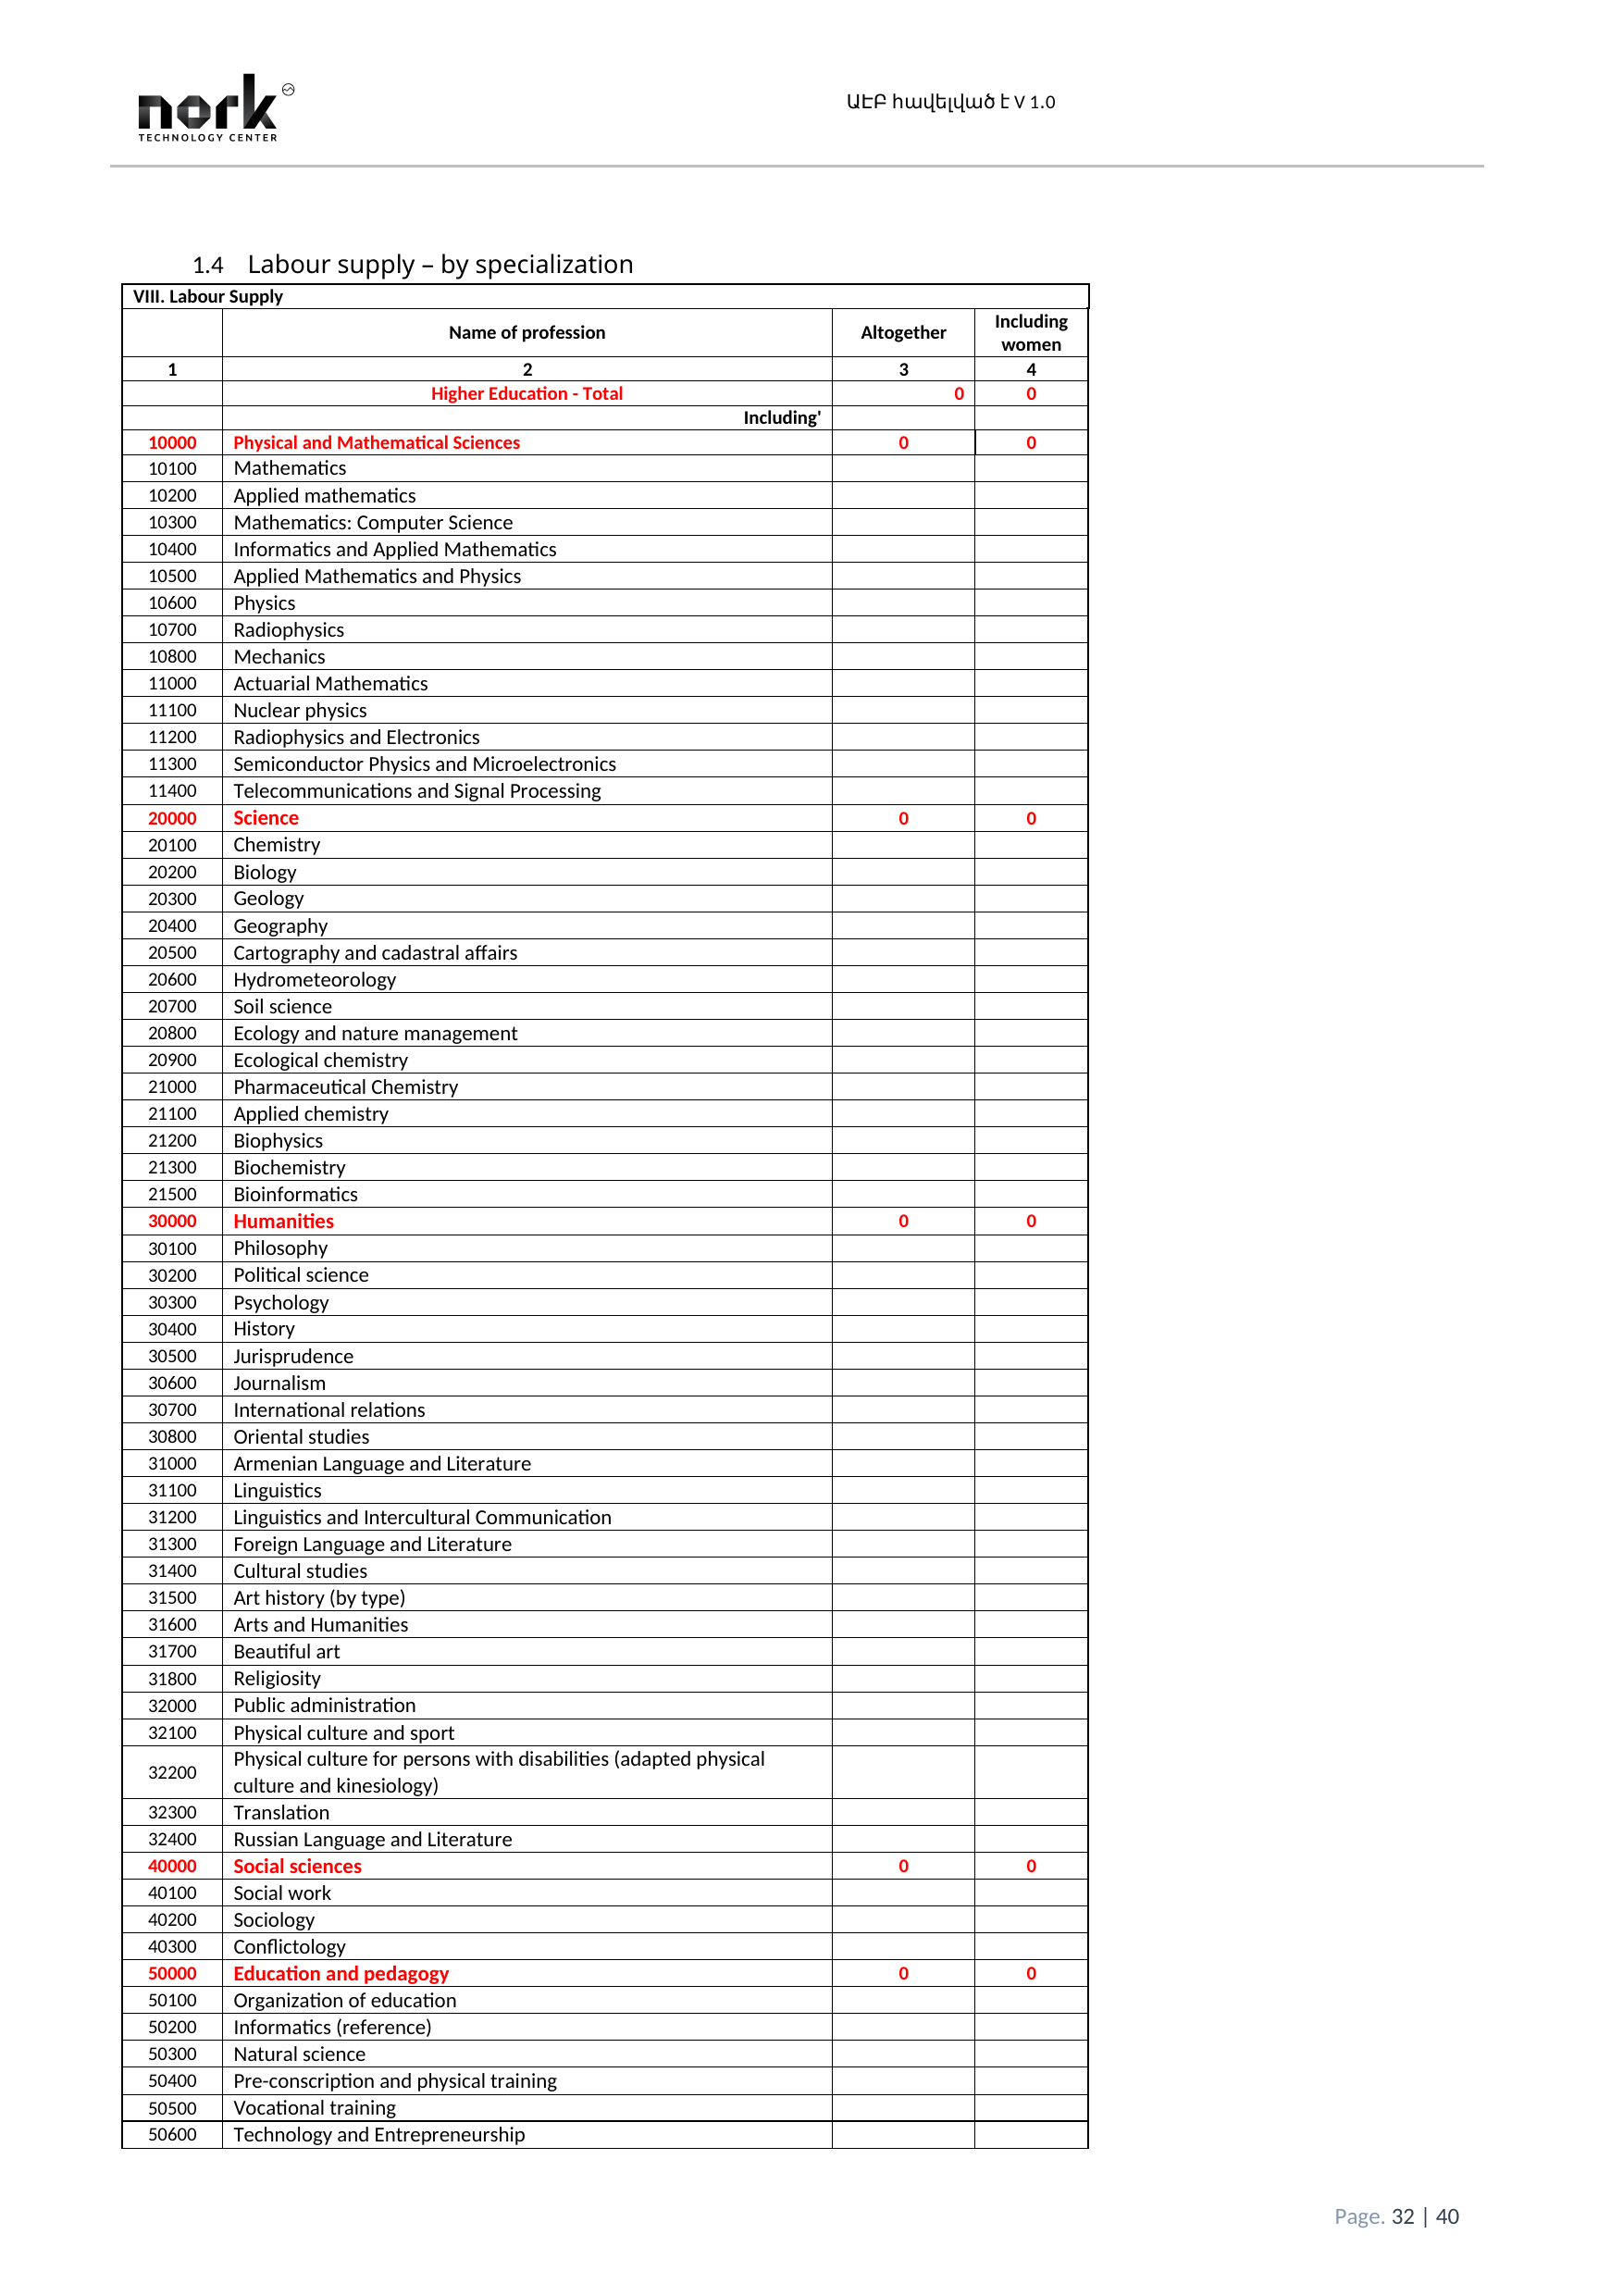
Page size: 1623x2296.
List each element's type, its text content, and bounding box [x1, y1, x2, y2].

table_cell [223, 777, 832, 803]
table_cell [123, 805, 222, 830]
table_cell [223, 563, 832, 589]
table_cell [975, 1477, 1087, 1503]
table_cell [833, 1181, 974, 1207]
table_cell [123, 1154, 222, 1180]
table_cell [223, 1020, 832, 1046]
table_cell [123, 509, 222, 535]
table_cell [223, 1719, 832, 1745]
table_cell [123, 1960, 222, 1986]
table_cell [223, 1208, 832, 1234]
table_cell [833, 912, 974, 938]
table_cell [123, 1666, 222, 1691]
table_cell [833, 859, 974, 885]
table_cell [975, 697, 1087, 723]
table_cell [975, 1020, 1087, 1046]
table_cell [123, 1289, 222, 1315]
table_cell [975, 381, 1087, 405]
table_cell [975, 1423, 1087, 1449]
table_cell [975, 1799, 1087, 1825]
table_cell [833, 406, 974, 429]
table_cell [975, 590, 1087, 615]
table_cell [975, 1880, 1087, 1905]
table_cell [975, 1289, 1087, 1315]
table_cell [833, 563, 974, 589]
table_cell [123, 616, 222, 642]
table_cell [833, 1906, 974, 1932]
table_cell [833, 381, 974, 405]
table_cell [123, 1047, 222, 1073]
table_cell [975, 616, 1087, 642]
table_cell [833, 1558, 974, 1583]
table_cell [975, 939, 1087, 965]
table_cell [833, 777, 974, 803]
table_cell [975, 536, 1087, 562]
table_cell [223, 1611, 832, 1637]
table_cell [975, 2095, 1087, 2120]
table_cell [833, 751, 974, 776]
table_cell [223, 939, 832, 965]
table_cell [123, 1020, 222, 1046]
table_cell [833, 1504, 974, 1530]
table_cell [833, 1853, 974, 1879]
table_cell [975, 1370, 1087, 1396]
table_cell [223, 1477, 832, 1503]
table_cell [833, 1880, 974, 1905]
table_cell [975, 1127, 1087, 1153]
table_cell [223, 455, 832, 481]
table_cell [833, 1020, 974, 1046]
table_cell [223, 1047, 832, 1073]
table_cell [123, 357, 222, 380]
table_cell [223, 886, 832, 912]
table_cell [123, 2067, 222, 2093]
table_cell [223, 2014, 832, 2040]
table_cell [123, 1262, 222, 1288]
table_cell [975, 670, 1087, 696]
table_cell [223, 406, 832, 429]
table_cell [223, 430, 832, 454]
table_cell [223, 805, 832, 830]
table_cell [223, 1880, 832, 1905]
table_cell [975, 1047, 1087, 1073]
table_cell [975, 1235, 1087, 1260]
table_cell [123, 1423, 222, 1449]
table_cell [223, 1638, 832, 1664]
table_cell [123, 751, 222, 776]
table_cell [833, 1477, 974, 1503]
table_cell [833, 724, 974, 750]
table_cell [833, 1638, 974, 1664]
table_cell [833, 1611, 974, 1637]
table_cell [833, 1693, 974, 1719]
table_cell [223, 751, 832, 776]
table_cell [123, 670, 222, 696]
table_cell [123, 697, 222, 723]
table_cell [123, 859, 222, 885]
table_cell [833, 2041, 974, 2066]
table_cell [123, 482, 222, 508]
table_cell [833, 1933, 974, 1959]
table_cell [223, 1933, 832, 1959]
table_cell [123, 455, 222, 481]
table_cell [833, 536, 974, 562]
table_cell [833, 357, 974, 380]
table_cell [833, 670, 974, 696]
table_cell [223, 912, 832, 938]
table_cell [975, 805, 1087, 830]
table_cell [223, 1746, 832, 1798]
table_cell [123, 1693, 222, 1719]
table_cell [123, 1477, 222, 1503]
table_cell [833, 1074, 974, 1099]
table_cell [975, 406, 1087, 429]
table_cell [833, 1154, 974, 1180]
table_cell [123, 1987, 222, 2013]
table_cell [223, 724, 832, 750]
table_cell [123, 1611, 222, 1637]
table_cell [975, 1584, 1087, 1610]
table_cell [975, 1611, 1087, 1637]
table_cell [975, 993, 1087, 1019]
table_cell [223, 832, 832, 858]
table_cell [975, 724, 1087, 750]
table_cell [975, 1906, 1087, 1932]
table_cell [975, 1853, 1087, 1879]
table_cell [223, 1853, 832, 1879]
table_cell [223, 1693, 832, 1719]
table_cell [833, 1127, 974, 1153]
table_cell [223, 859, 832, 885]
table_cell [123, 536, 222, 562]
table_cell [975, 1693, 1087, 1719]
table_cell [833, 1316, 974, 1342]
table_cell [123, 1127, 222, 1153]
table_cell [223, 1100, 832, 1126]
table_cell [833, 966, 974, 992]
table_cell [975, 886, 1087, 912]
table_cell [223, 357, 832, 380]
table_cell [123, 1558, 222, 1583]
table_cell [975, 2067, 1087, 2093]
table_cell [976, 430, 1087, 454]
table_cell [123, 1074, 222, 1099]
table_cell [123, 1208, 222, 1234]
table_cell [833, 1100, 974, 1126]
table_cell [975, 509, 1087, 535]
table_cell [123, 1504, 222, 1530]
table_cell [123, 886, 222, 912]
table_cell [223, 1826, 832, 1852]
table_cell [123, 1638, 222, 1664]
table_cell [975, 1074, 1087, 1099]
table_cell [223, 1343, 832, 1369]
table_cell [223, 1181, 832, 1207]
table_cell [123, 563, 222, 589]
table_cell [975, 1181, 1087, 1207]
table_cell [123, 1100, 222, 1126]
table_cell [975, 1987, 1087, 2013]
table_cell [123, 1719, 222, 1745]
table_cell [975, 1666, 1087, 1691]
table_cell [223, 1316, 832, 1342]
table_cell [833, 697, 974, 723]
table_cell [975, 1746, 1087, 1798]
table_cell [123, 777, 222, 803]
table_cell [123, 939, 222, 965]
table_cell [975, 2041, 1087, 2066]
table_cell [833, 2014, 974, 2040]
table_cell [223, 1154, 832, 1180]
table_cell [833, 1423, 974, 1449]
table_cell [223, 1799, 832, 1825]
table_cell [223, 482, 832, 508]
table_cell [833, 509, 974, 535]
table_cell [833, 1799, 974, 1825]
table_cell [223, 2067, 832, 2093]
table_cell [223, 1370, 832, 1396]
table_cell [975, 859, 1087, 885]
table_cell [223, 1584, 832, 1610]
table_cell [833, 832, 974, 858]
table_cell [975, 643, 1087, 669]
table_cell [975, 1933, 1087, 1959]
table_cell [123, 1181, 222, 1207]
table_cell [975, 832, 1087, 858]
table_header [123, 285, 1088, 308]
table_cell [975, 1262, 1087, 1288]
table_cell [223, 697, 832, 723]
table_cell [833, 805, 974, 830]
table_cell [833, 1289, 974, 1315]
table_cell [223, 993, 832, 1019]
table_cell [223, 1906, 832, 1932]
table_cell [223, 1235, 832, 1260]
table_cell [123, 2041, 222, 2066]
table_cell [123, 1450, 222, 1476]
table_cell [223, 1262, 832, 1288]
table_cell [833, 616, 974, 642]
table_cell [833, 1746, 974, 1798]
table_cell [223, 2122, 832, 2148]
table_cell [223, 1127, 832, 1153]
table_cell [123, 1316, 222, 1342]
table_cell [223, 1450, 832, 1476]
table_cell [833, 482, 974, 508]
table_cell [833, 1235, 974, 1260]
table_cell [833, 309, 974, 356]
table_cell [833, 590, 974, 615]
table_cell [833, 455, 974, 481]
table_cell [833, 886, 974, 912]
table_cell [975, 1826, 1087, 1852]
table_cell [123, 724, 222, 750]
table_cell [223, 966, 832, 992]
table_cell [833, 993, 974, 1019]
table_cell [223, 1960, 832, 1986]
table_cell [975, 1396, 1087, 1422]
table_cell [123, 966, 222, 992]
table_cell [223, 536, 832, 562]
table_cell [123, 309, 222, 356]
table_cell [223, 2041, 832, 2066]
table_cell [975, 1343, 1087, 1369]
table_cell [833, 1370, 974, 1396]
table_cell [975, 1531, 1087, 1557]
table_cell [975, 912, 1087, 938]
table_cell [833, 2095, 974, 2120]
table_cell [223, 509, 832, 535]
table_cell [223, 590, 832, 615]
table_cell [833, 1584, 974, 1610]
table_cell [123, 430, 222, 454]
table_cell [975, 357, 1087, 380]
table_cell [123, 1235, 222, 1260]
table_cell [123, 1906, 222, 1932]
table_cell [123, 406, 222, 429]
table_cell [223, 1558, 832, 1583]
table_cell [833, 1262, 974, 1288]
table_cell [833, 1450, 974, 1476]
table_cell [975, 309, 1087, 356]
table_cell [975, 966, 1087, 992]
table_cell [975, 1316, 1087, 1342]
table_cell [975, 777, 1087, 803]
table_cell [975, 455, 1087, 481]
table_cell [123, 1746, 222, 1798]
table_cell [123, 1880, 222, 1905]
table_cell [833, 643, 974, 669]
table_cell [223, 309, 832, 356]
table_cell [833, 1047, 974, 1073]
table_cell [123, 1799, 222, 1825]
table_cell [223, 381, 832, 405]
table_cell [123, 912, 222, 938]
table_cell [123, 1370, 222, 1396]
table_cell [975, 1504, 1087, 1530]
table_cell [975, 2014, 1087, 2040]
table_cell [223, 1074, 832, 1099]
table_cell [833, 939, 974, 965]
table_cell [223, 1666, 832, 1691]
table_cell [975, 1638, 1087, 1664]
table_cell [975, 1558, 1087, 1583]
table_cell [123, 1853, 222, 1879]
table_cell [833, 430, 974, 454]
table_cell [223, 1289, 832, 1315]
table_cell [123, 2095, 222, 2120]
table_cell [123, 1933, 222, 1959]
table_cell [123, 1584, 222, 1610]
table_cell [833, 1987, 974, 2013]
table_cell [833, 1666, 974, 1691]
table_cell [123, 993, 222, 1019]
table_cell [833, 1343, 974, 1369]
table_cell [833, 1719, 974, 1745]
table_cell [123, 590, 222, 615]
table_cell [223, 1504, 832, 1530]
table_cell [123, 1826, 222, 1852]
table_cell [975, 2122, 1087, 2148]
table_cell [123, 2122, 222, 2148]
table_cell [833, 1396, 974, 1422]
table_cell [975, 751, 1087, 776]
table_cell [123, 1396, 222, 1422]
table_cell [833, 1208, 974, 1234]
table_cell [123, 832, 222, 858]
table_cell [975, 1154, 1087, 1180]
subtitle Labour supply – by specialization [192, 247, 1484, 280]
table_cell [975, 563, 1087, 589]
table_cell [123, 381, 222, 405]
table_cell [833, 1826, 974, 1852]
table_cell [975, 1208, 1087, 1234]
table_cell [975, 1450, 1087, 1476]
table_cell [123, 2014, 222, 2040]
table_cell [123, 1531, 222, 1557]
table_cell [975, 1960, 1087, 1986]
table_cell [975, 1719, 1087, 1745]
picture [135, 71, 295, 145]
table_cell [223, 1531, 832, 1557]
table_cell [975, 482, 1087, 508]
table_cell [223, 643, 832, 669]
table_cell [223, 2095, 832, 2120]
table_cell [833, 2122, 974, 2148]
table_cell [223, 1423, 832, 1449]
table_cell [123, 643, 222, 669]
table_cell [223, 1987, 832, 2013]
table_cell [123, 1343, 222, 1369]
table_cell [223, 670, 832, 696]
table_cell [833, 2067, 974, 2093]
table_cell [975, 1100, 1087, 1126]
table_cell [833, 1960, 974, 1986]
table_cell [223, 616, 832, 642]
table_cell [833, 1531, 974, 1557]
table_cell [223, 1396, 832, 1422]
